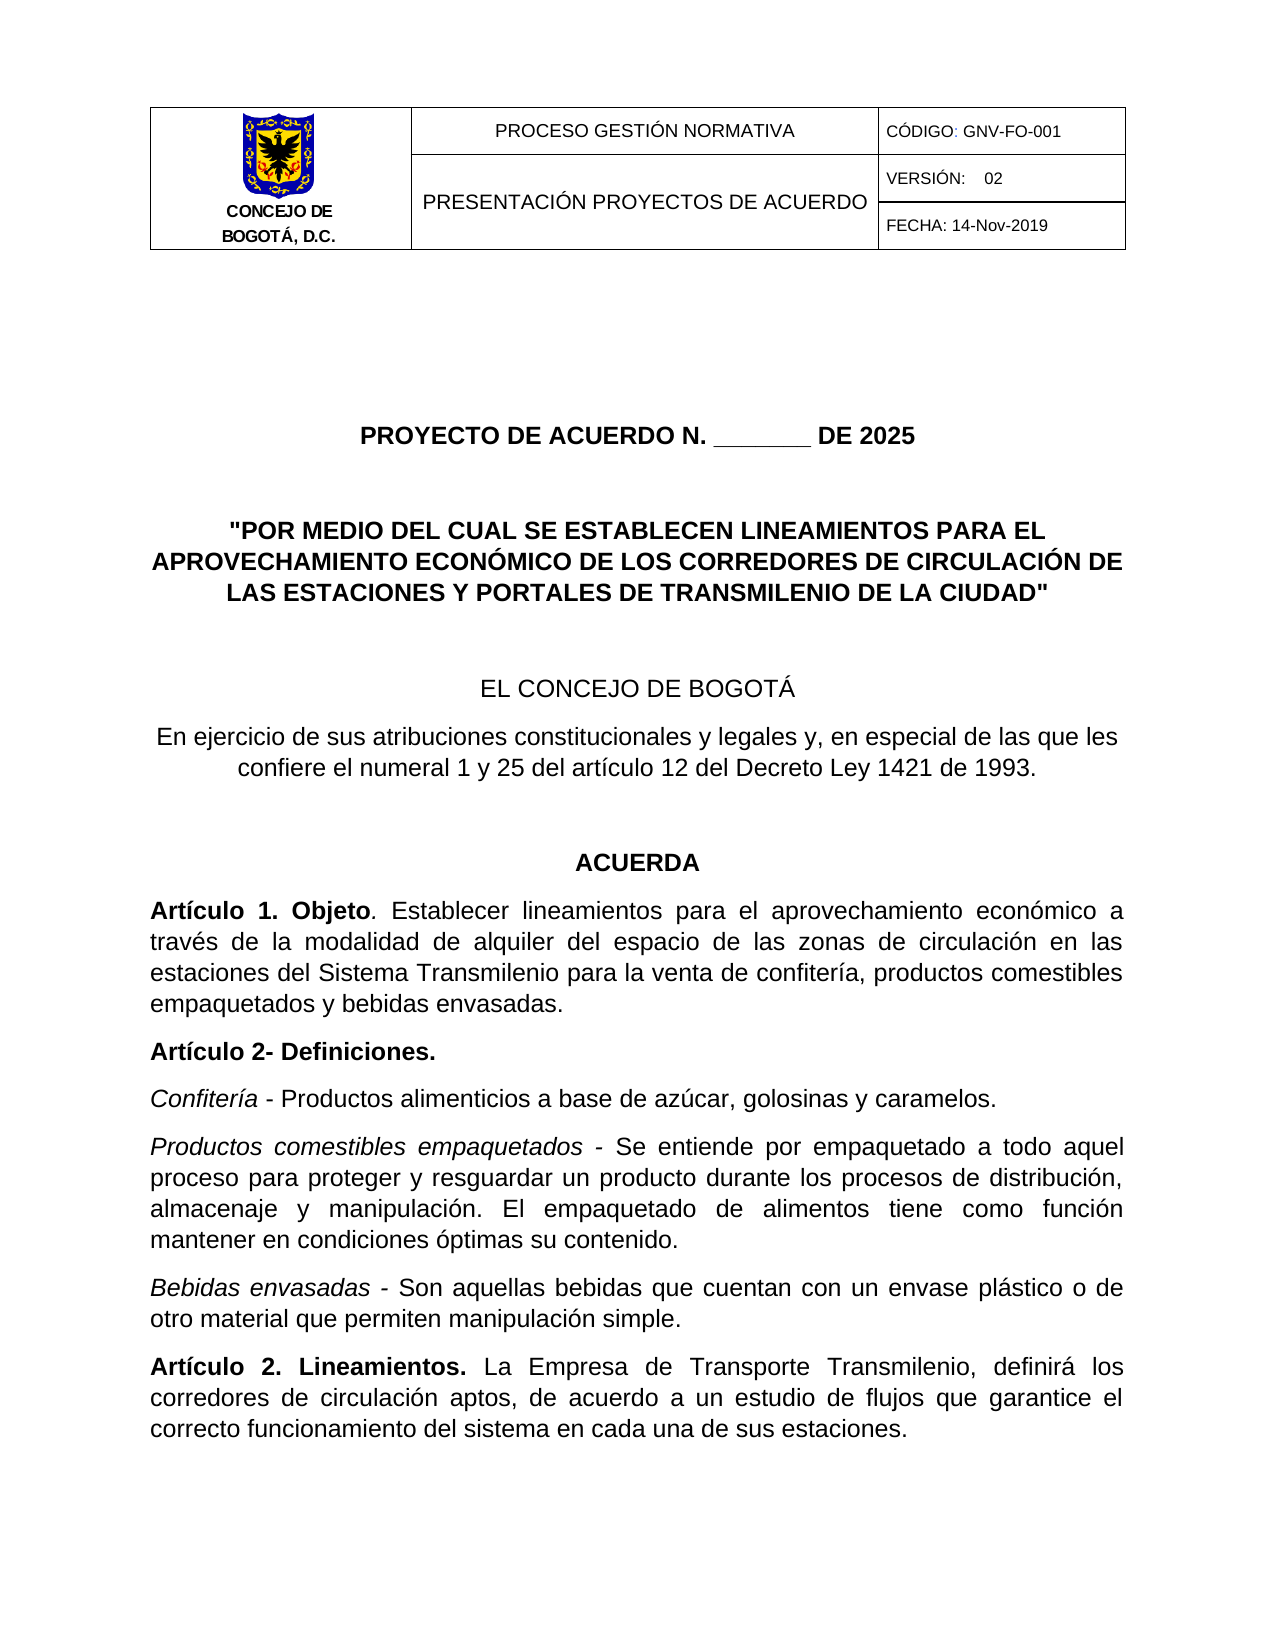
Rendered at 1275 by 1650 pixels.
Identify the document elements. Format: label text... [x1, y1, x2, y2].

text Artículo 2. Lineamientos. La Empresa de Transporte Transmilenio, definirá los corredores de circulación aptos, de acuerdo a un estudio de flujos que garantice el correcto funcionamiento del sistema en cada una de sus estaciones. [150, 1352, 1125, 1442]
text ACUERDA [150, 848, 1125, 877]
text En ejercicio de sus atribuciones constitucionales y legales y, en especial de las que les confiere el numeral 1 y 25 del artículo 12 del Decreto Ley 1421 de 1993. [150, 722, 1125, 781]
text PROYECTO DE ACUERDO N. _______ DE 2025 [150, 421, 1125, 450]
text Artículo 2- Definiciones. [150, 1037, 1125, 1065]
text EL CONCEJO DE BOGOTÁ [150, 674, 1125, 703]
text "POR MEDIO DEL CUAL SE ESTABLECEN LINEAMIENTOS PARA EL APROVECHAMIENTO ECONÓMICO DE LOS CORREDORES DE CIRCULACIÓN DE LAS ESTACIONES Y PORTALES DE TRANSMILENIO DE LA CIUDAD" [150, 516, 1125, 607]
text Artículo 1. Objeto. Establecer lineamientos para el aprovechamiento económico a través de la modalidad de alquiler del espacio de las zonas de circulación en las estaciones del Sistema Transmilenio para la venta de confitería, productos comestibles empaquetados y bebidas envasadas. [150, 896, 1125, 1018]
text Productos comestibles empaquetados - Se entiende por empaquetado a todo aquel proceso para proteger y resguardar un producto durante los procesos de distribución, almacenaje y manipulación. El empaquetado de alimentos tiene como función mantener en condiciones óptimas su contenido. [150, 1132, 1125, 1254]
text Bebidas envasadas - Son aquellas bebidas que cuentan con un envase plástico o de otro material que permiten manipulación simple. [150, 1273, 1125, 1333]
text Confitería - Productos alimenticios a base de azúcar, golosinas y caramelos. [150, 1084, 1125, 1113]
